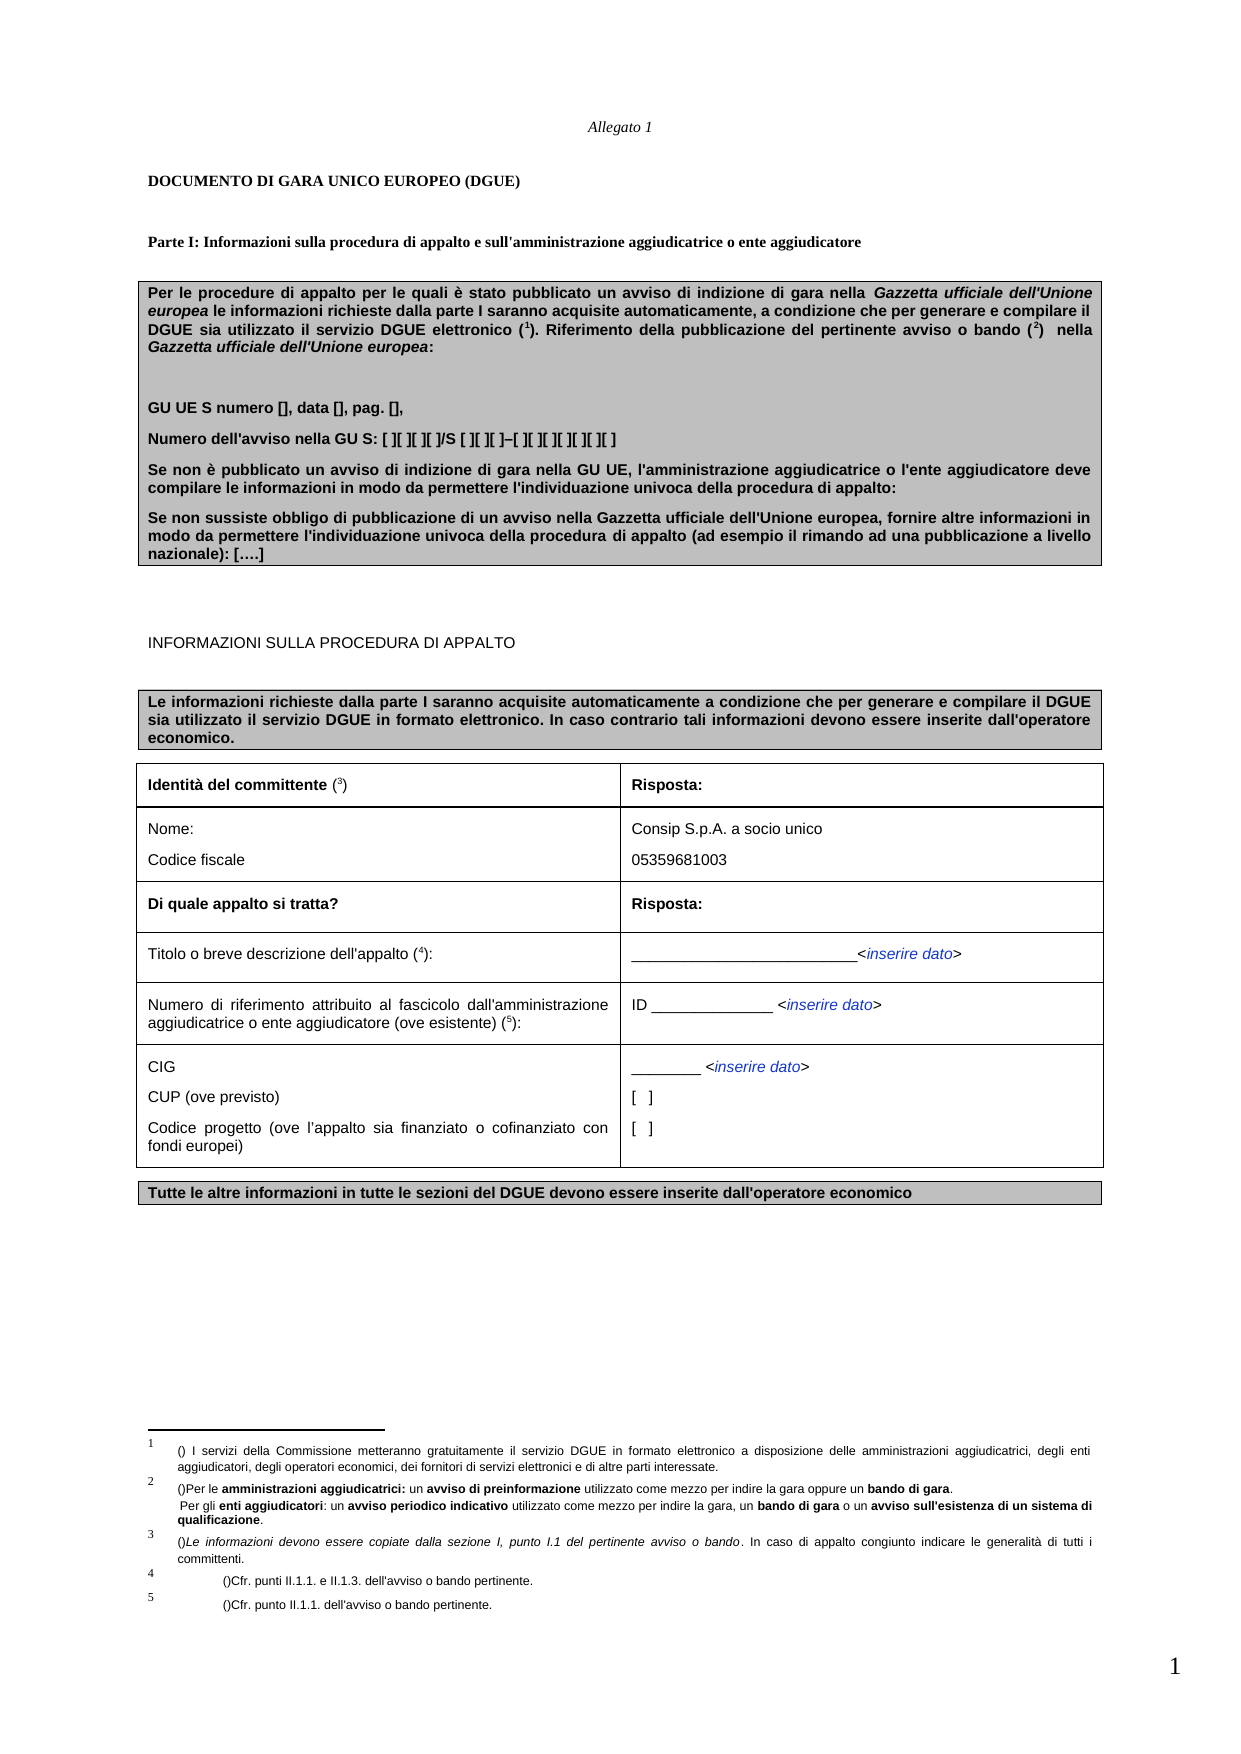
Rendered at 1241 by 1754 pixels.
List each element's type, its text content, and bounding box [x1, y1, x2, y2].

text Per le procedure di appalto per le quali è stato pubblicato un avviso di indizione di gara nella Gazzetta ufficiale dell'Unione europea le informazioni richieste dalla parte I saranno acquisite automaticamente, a condizione che per generare e compilare il DGUE sia utilizzato il servizio DGUE elettronico (). Riferimento della pubblicazione del pertinente avviso o bando () nella Gazzetta ufficiale dell'Unione europea: [139, 282, 1101, 356]
title Informazioni sulla procedura di appalto [148, 634, 1093, 652]
text Allegato 1 [148, 118, 1093, 136]
table_cell ________ <inserire dato> [ ] [ ] [621, 1045, 1103, 1167]
text Le informazioni richieste dalla parte I saranno acquisite automaticamente a condizione che per generare e compilare il DGUE sia utilizzato il servizio DGUE in formato elettronico. In caso contrario tali informazioni devono essere inserite dall'operatore economico. [139, 691, 1101, 749]
table_cell Risposta: [621, 882, 1103, 932]
table_cell __________________________<inserire dato> [621, 933, 1103, 982]
text Tutte le altre informazioni in tutte le sezioni del DGUE devono essere inserite dall'operatore economico [139, 1182, 1101, 1204]
text documento di gara unico europeo (DGUE) [148, 172, 1093, 190]
table_cell Consip S.p.A. a socio unico 05359681003 [621, 808, 1103, 881]
text Se non sussiste obbligo di pubblicazione di un avviso nella Gazzetta ufficiale dell'Unione europea, fornire altre informazioni in modo da permettere l'individuazione univoca della procedura di appalto (ad esempio il rimando ad una pubblicazione a livello nazionale): [….] [139, 506, 1101, 565]
table_cell ID ______________ <inserire dato> [621, 983, 1103, 1044]
title Parte I: Informazioni sulla procedura di appalto e sull'amministrazione aggiudicatrice o ente aggiudicatore [148, 233, 1093, 251]
table_cell Nome: Codice fiscale [137, 808, 620, 881]
table_cell Titolo o breve descrizione dell'appalto (): [137, 933, 620, 982]
text GU UE S numero [], data [], pag. [], [139, 396, 1101, 417]
text Se non è pubblicato un avviso di indizione di gara nella GU UE, l'amministrazione aggiudicatrice o l'ente aggiudicatore deve compilare le informazioni in modo da permettere l'individuazione univoca della procedura di appalto: [139, 457, 1101, 496]
table_header Identità del committente () [137, 764, 620, 806]
text Numero dell'avviso nella GU S: [ ][ ][ ][ ]/S [ ][ ][ ]–[ ][ ][ ][ ][ ][ ][ ] [139, 427, 1101, 448]
table_header Risposta: [621, 764, 1103, 806]
table_cell CIG CUP (ove previsto) Codice progetto (ove l’appalto sia finanziato o cofinanziato con fondi europei) [137, 1045, 620, 1167]
table_cell Numero di riferimento attribuito al fascicolo dall'amministrazione aggiudicatrice o ente aggiudicatore (ove esistente) (): [137, 983, 620, 1044]
table_cell Di quale appalto si tratta? [137, 882, 620, 932]
